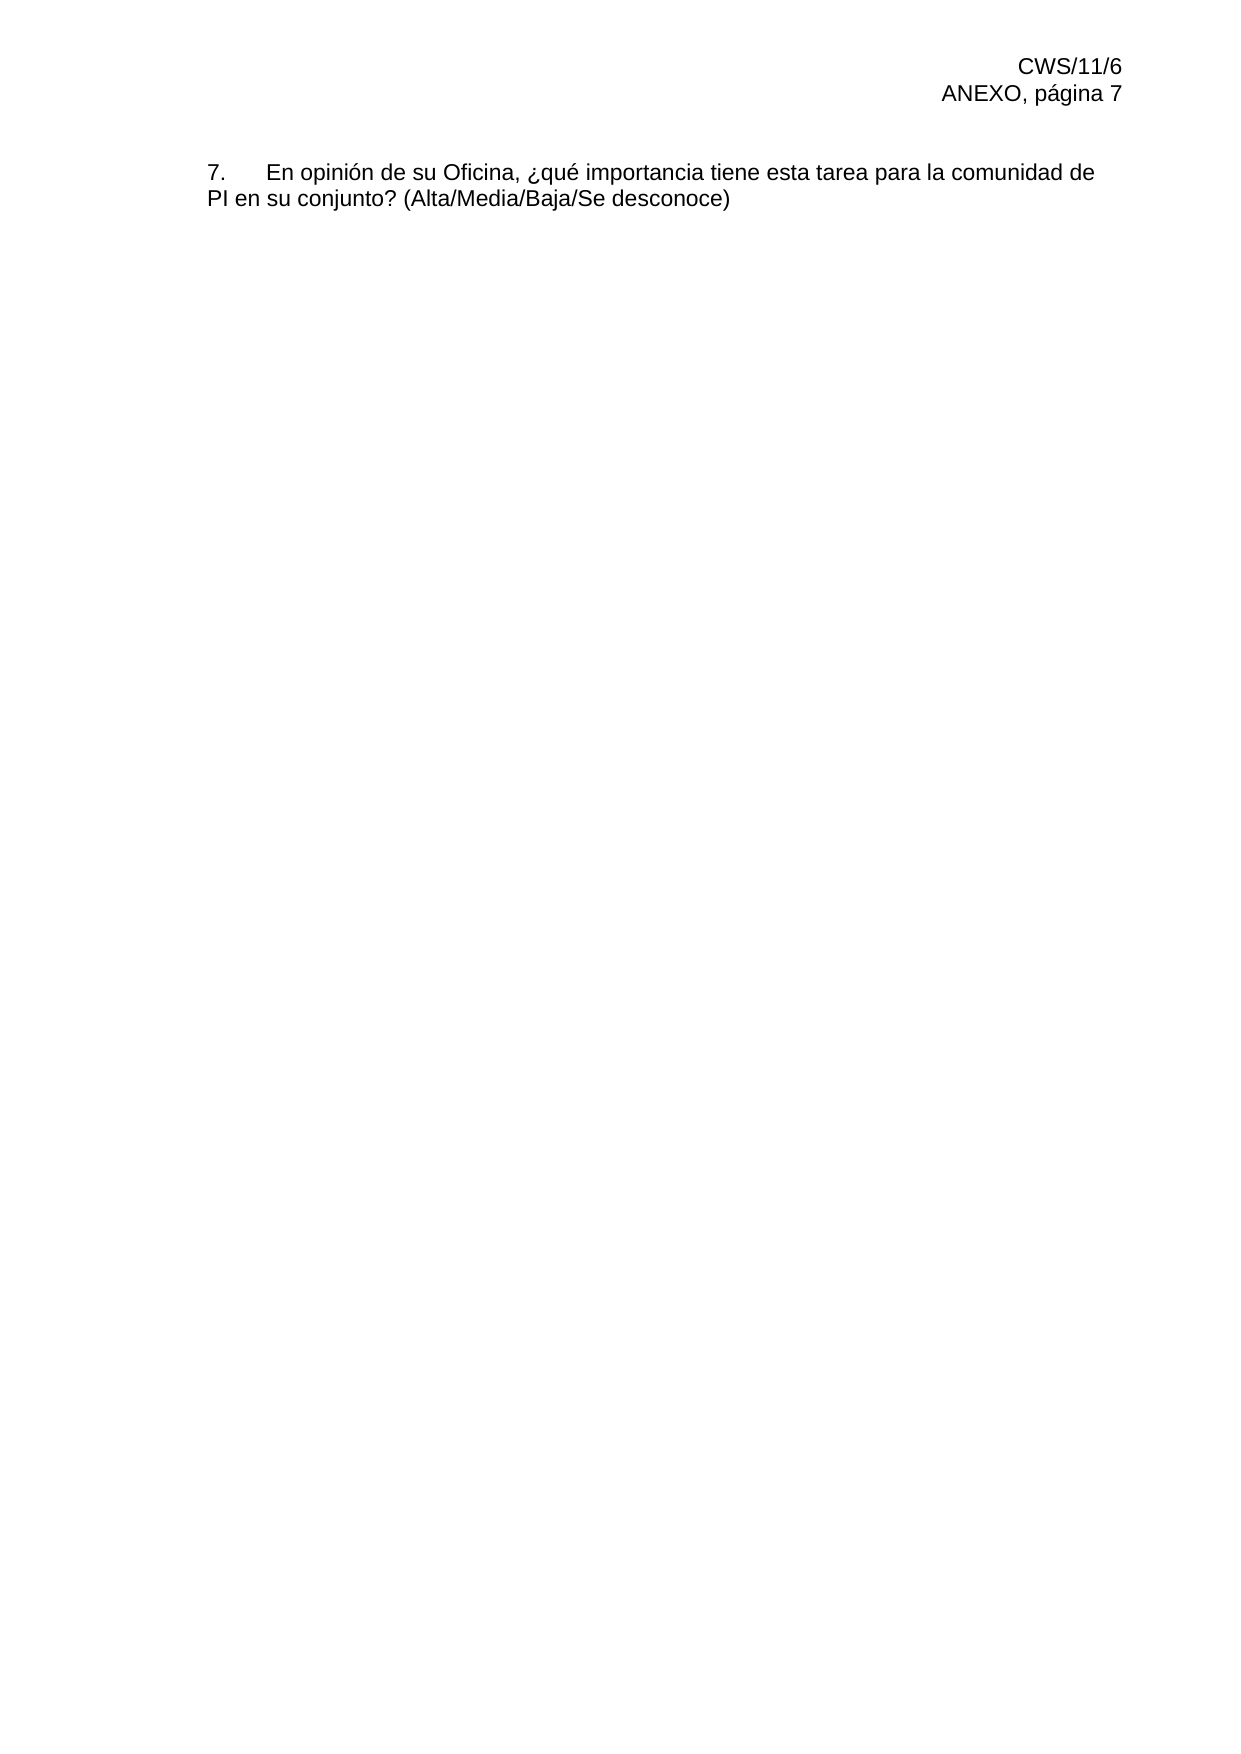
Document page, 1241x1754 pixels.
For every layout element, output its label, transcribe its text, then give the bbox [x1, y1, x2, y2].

text En opinión de su Oficina, ¿qué importancia tiene esta tarea para la comunidad de PI en su conjunto? (Alta/Media/Baja/Se desconoce) [207, 158, 1122, 211]
